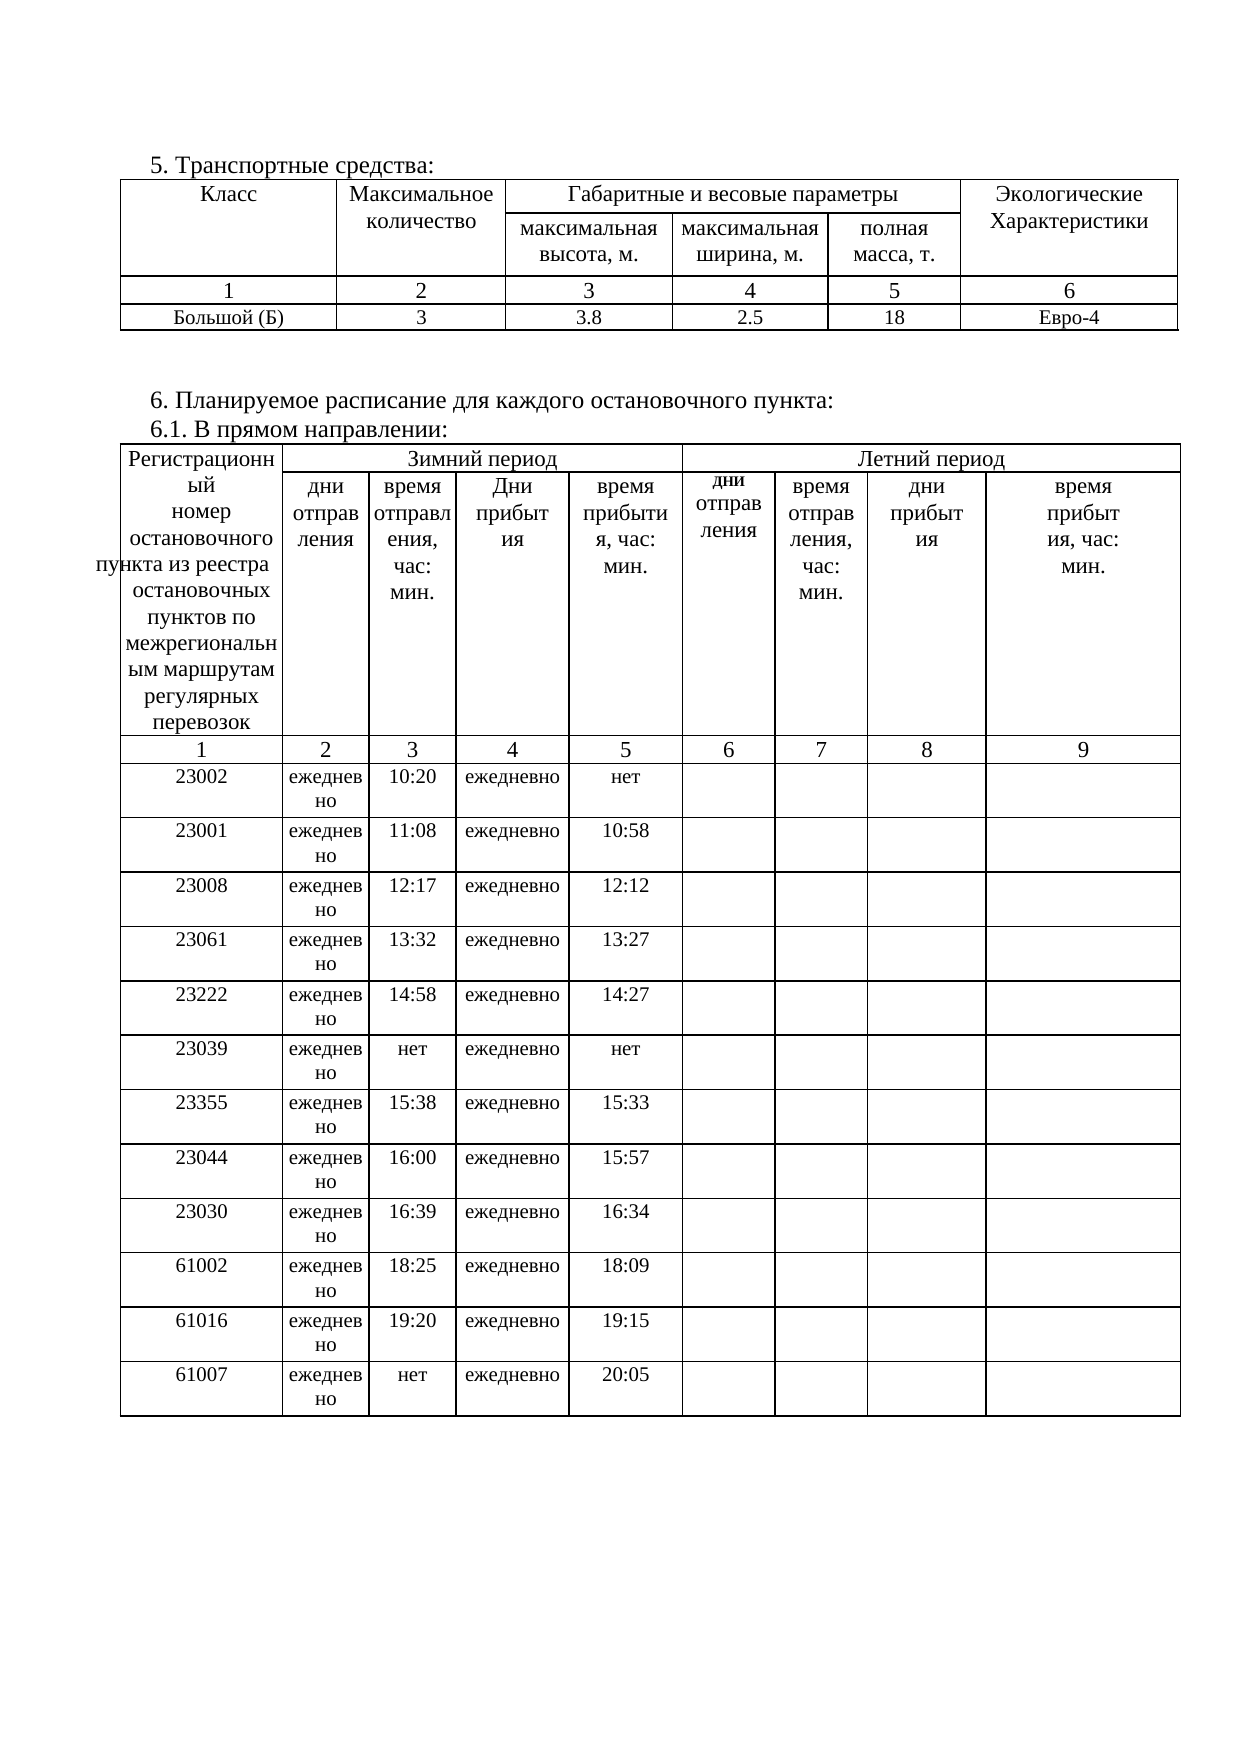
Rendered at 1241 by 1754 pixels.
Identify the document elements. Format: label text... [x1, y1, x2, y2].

table_cell 19:20 [370, 1308, 455, 1361]
table_cell нет [570, 764, 682, 817]
table_cell [776, 927, 867, 980]
table_header Максимальное количество [337, 180, 505, 275]
table_cell [776, 873, 867, 926]
table_cell 1 [121, 277, 336, 303]
table_cell [868, 818, 985, 871]
table_cell [776, 1090, 867, 1143]
table_cell ежедневно [457, 1036, 568, 1089]
table_cell [868, 927, 985, 980]
table_cell ежедневно [283, 982, 368, 1034]
table_cell нет [570, 1036, 682, 1089]
table_cell ежедневно [283, 1199, 368, 1252]
table_cell [776, 1145, 867, 1197]
table_header Экологические Характеристики [961, 180, 1177, 275]
table_header Регистрационный номер остановочного пункта из реестра остановочных пунктов по межрегиональным маршрутам регулярных перевозок [121, 445, 282, 734]
table_cell [868, 1090, 985, 1143]
table_cell 20:05 [570, 1362, 682, 1415]
table_cell 11:08 [370, 818, 455, 871]
table_cell Евро-4 [961, 305, 1177, 329]
table_cell ежедневно [283, 1362, 368, 1415]
table_cell ежедневно [457, 1308, 568, 1361]
table_cell [987, 1362, 1180, 1415]
table_cell 12:12 [570, 873, 682, 926]
table_cell нет [370, 1362, 455, 1415]
table_cell ежедневно [457, 1145, 568, 1197]
table_cell 2.5 [673, 305, 827, 329]
table_cell ДНИ отправ ления [683, 473, 774, 734]
table_cell ежедневно [283, 1090, 368, 1143]
table_cell 16:34 [570, 1199, 682, 1252]
table_cell [683, 1362, 774, 1415]
table_cell 3 [506, 277, 672, 303]
table_cell 8 [868, 736, 985, 762]
table_cell Большой (Б) [121, 305, 336, 329]
table_cell 12:17 [370, 873, 455, 926]
table_cell 23061 [121, 927, 282, 980]
table_cell ежедневно [457, 818, 568, 871]
table_cell 15:57 [570, 1145, 682, 1197]
table_cell [776, 1362, 867, 1415]
table_cell ежедневно [283, 1145, 368, 1197]
table_cell 18 [829, 305, 960, 329]
table_cell 61016 [121, 1308, 282, 1361]
table_cell 19:15 [570, 1308, 682, 1361]
table_cell [776, 1199, 867, 1252]
table_cell ежедневно [457, 1090, 568, 1143]
table_cell [683, 982, 774, 1034]
table_cell [776, 982, 867, 1034]
table_cell 18:25 [370, 1253, 455, 1306]
table_cell дни прибыт ия [868, 473, 985, 734]
table_cell [683, 1253, 774, 1306]
table_cell ежедневно [283, 1308, 368, 1361]
table_cell ежедневно [283, 1036, 368, 1089]
table_cell нет [370, 1036, 455, 1089]
table_cell [683, 818, 774, 871]
table_cell 7 [776, 736, 867, 762]
table_cell 13:32 [370, 927, 455, 980]
table_cell [987, 1090, 1180, 1143]
table_cell [683, 873, 774, 926]
table_cell [776, 1036, 867, 1089]
table_cell 61002 [121, 1253, 282, 1306]
table_cell [868, 1036, 985, 1089]
table_cell 18:09 [570, 1253, 682, 1306]
table_header Летний период [683, 445, 1180, 471]
table_cell [868, 1362, 985, 1415]
table_cell 2 [337, 277, 505, 303]
table_cell [683, 1199, 774, 1252]
table_header Габаритные и весовые параметры [506, 180, 960, 212]
table_cell 23044 [121, 1145, 282, 1197]
table_cell ежедневно [457, 873, 568, 926]
table_cell [868, 873, 985, 926]
table_cell [987, 927, 1180, 980]
table_cell [868, 1308, 985, 1361]
table_cell 5 [829, 277, 960, 303]
table_cell ежедневно [457, 982, 568, 1034]
table_cell 23001 [121, 818, 282, 871]
table_cell [987, 1308, 1180, 1361]
table_cell дни отправ ления [283, 473, 368, 734]
table_cell 16:00 [370, 1145, 455, 1197]
table_cell 15:38 [370, 1090, 455, 1143]
table_cell время отправл ения, час: мин. [370, 473, 455, 734]
table_cell 2 [283, 736, 368, 762]
table_cell [683, 1308, 774, 1361]
text 6.1. В прямом направлении: [150, 414, 1090, 443]
table_cell [776, 1253, 867, 1306]
table_cell Дни прибыт ия [457, 473, 568, 734]
table_cell 4 [673, 277, 827, 303]
table_cell 6 [961, 277, 1177, 303]
table_cell [776, 818, 867, 871]
table_cell 61007 [121, 1362, 282, 1415]
table_cell 14:27 [570, 982, 682, 1034]
table_cell [987, 1199, 1180, 1252]
table_cell 6 [683, 736, 774, 762]
text 5. Транспортные средства: [150, 150, 1090, 179]
table_cell [683, 1090, 774, 1143]
table_cell 15:33 [570, 1090, 682, 1143]
table_cell ежедневно [283, 873, 368, 926]
table_cell ежедневно [283, 1253, 368, 1306]
table_cell ежедневно [283, 818, 368, 871]
table_cell [868, 1253, 985, 1306]
table_cell [683, 927, 774, 980]
table_cell 10:20 [370, 764, 455, 817]
table_cell [987, 982, 1180, 1034]
table_cell 23030 [121, 1199, 282, 1252]
table_cell 23222 [121, 982, 282, 1034]
table_cell время прибыти я, час: мин. [570, 473, 682, 734]
table_cell [868, 982, 985, 1034]
table_cell 23039 [121, 1036, 282, 1089]
table_cell 14:58 [370, 982, 455, 1034]
table_cell ежедневно [457, 1199, 568, 1252]
table_cell [683, 764, 774, 817]
table_cell ежедневно [283, 764, 368, 817]
table_cell [868, 764, 985, 817]
table_cell максимальная ширина, м. [673, 214, 827, 275]
table_cell 1 [121, 736, 282, 762]
table_cell ежедневно [457, 1253, 568, 1306]
table_cell 5 [570, 736, 682, 762]
table_cell [683, 1145, 774, 1197]
table_cell [987, 764, 1180, 817]
table_cell [868, 1199, 985, 1252]
table_cell ежедневно [457, 927, 568, 980]
table_header Класс [121, 180, 336, 275]
table_cell 13:27 [570, 927, 682, 980]
table_cell 3 [337, 305, 505, 329]
table_cell [683, 1036, 774, 1089]
table_cell 10:58 [570, 818, 682, 871]
table_cell 23002 [121, 764, 282, 817]
table_cell 23355 [121, 1090, 282, 1143]
table_cell время прибыт ия, час: мин. [987, 473, 1180, 734]
table_cell [868, 1145, 985, 1197]
table_cell полная масса, т. [829, 214, 960, 275]
table_cell [987, 1253, 1180, 1306]
table_cell ежедневно [457, 1362, 568, 1415]
table_cell 16:39 [370, 1199, 455, 1252]
text 6. Планируемое расписание для каждого остановочного пункта: [150, 386, 1090, 414]
table_cell [987, 873, 1180, 926]
table_cell максимальная высота, м. [506, 214, 672, 275]
table_cell [987, 818, 1180, 871]
table_cell ежедневно [457, 764, 568, 817]
table_cell [987, 1036, 1180, 1089]
table_cell [987, 1145, 1180, 1197]
table_cell время отправ ления, час: мин. [776, 473, 867, 734]
table_cell 3.8 [506, 305, 672, 329]
table_cell 3 [370, 736, 455, 762]
table_cell 9 [987, 736, 1180, 762]
table_cell ежедневно [283, 927, 368, 980]
table_cell [776, 764, 867, 817]
table_cell [776, 1308, 867, 1361]
table_cell 4 [457, 736, 568, 762]
table_header Зимний период [283, 445, 682, 471]
table_cell 23008 [121, 873, 282, 926]
